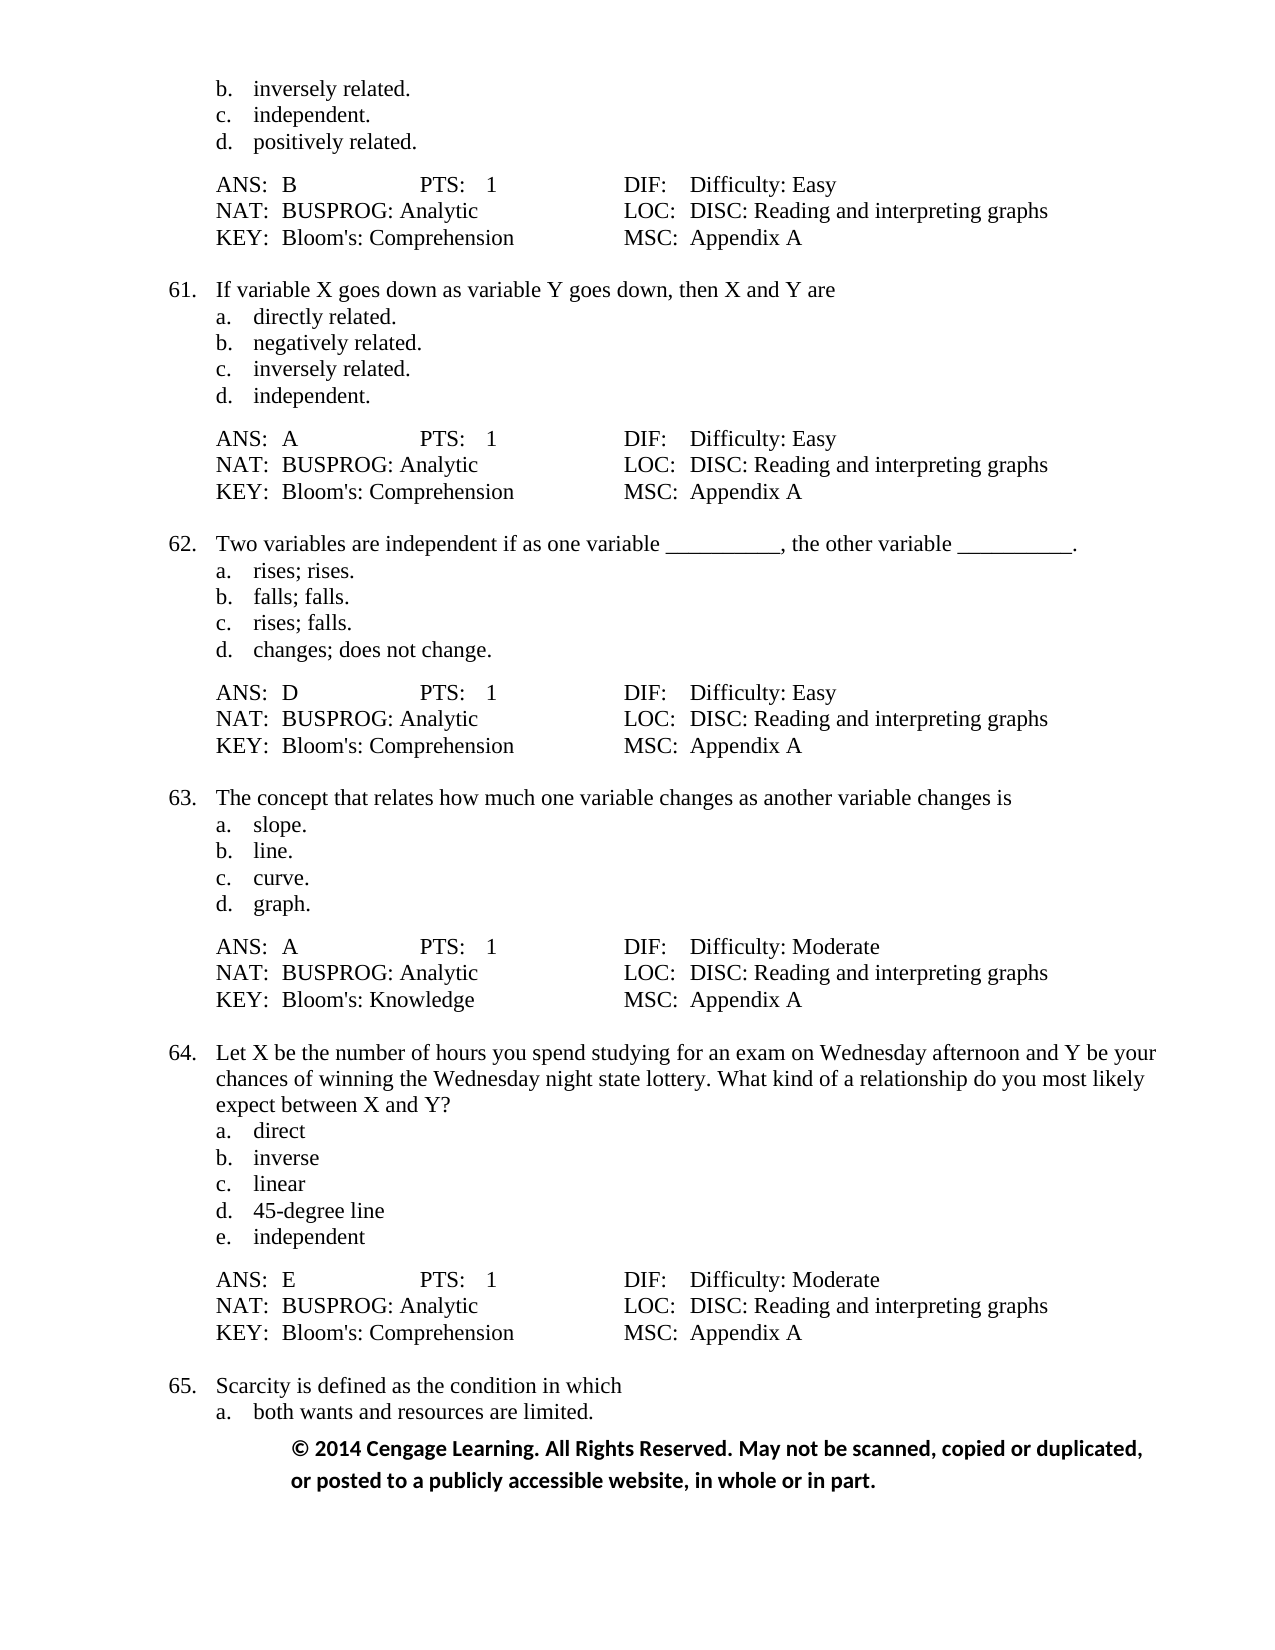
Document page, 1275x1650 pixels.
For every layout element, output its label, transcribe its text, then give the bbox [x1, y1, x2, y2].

table_cell d. [211, 382, 248, 408]
text 65. Scarcity is defined as the condition in which [150, 1372, 1162, 1398]
table_header a. [211, 557, 248, 583]
table_cell inversely related. [249, 75, 1092, 101]
text 61. If variable X goes down as variable Y goes down, then X and Y are [150, 276, 1162, 303]
table_cell d. [211, 890, 248, 916]
table_cell negatively related. [249, 329, 1092, 355]
table_cell b. [211, 329, 248, 355]
text NAT: BUSPROG: Analytic LOC: DISC: Reading and interpreting graphs [216, 197, 1162, 224]
text ANS: E PTS: 1 DIF: Difficulty: Moderate [216, 1266, 1162, 1293]
table_header slope. [249, 811, 1092, 837]
text KEY: Bloom's: Knowledge MSC: Appendix A [216, 986, 1162, 1012]
table_cell rises; falls. [249, 610, 1092, 636]
table_cell c. [211, 101, 248, 128]
table_header directly related. [249, 303, 1092, 329]
table_header rises; rises. [249, 557, 1092, 583]
table_cell independent. [249, 382, 1092, 408]
table_cell independent [249, 1223, 1092, 1249]
table_cell positively related. [249, 128, 1092, 154]
table_cell b. [211, 837, 248, 863]
table_cell c. [211, 864, 248, 890]
text NAT: BUSPROG: Analytic LOC: DISC: Reading and interpreting graphs [216, 705, 1162, 732]
text ANS: A PTS: 1 DIF: Difficulty: Easy [216, 425, 1162, 451]
table_cell changes; does not change. [249, 636, 1092, 662]
text 64. Let X be the number of hours you spend studying for an exam on Wednesday afternoon and Y be your chances of winning the Wednesday night state lottery. What kind of a relationship do you most likely expect between X and Y? [150, 1038, 1162, 1118]
table_header a. [211, 811, 248, 837]
table_cell c. [211, 610, 248, 636]
table_cell 45-degree line [249, 1197, 1092, 1223]
table_header direct [249, 1118, 1092, 1144]
table_cell independent. [249, 101, 1092, 128]
table_cell falls; falls. [249, 583, 1092, 609]
table_cell curve. [249, 864, 1092, 890]
table_header a. [211, 1118, 248, 1144]
table_cell b. [211, 583, 248, 609]
text NAT: BUSPROG: Analytic LOC: DISC: Reading and interpreting graphs [216, 451, 1162, 478]
table_cell b. [211, 75, 248, 101]
table_cell c. [211, 355, 248, 382]
table_cell d. [211, 1197, 248, 1223]
table_cell inverse [249, 1144, 1092, 1170]
table_cell e. [211, 1223, 248, 1249]
table_header both wants and resources are limited. [249, 1398, 1092, 1424]
text NAT: BUSPROG: Analytic LOC: DISC: Reading and interpreting graphs [216, 1293, 1162, 1319]
text ANS: D PTS: 1 DIF: Difficulty: Easy [216, 679, 1162, 705]
text 62. Two variables are independent if as one variable __________, the other variable __________. [150, 530, 1162, 557]
text KEY: Bloom's: Comprehension MSC: Appendix A [216, 732, 1162, 758]
table_cell inversely related. [249, 355, 1092, 382]
text ANS: A PTS: 1 DIF: Difficulty: Moderate [216, 933, 1162, 959]
text KEY: Bloom's: Comprehension MSC: Appendix A [216, 478, 1162, 504]
table_cell d. [211, 128, 248, 154]
table_cell linear [249, 1170, 1092, 1197]
text NAT: BUSPROG: Analytic LOC: DISC: Reading and interpreting graphs [216, 959, 1162, 986]
text 63. The concept that relates how much one variable changes as another variable changes is [150, 784, 1162, 811]
text KEY: Bloom's: Comprehension MSC: Appendix A [216, 224, 1162, 250]
table_cell graph. [249, 890, 1092, 916]
table_cell b. [211, 1144, 248, 1170]
text ANS: B PTS: 1 DIF: Difficulty: Easy [216, 171, 1162, 197]
table_header a. [211, 1398, 248, 1424]
table_header a. [211, 303, 248, 329]
table_cell line. [249, 837, 1092, 863]
table_cell d. [211, 636, 248, 662]
text KEY: Bloom's: Comprehension MSC: Appendix A [216, 1319, 1162, 1345]
table_cell c. [211, 1170, 248, 1197]
